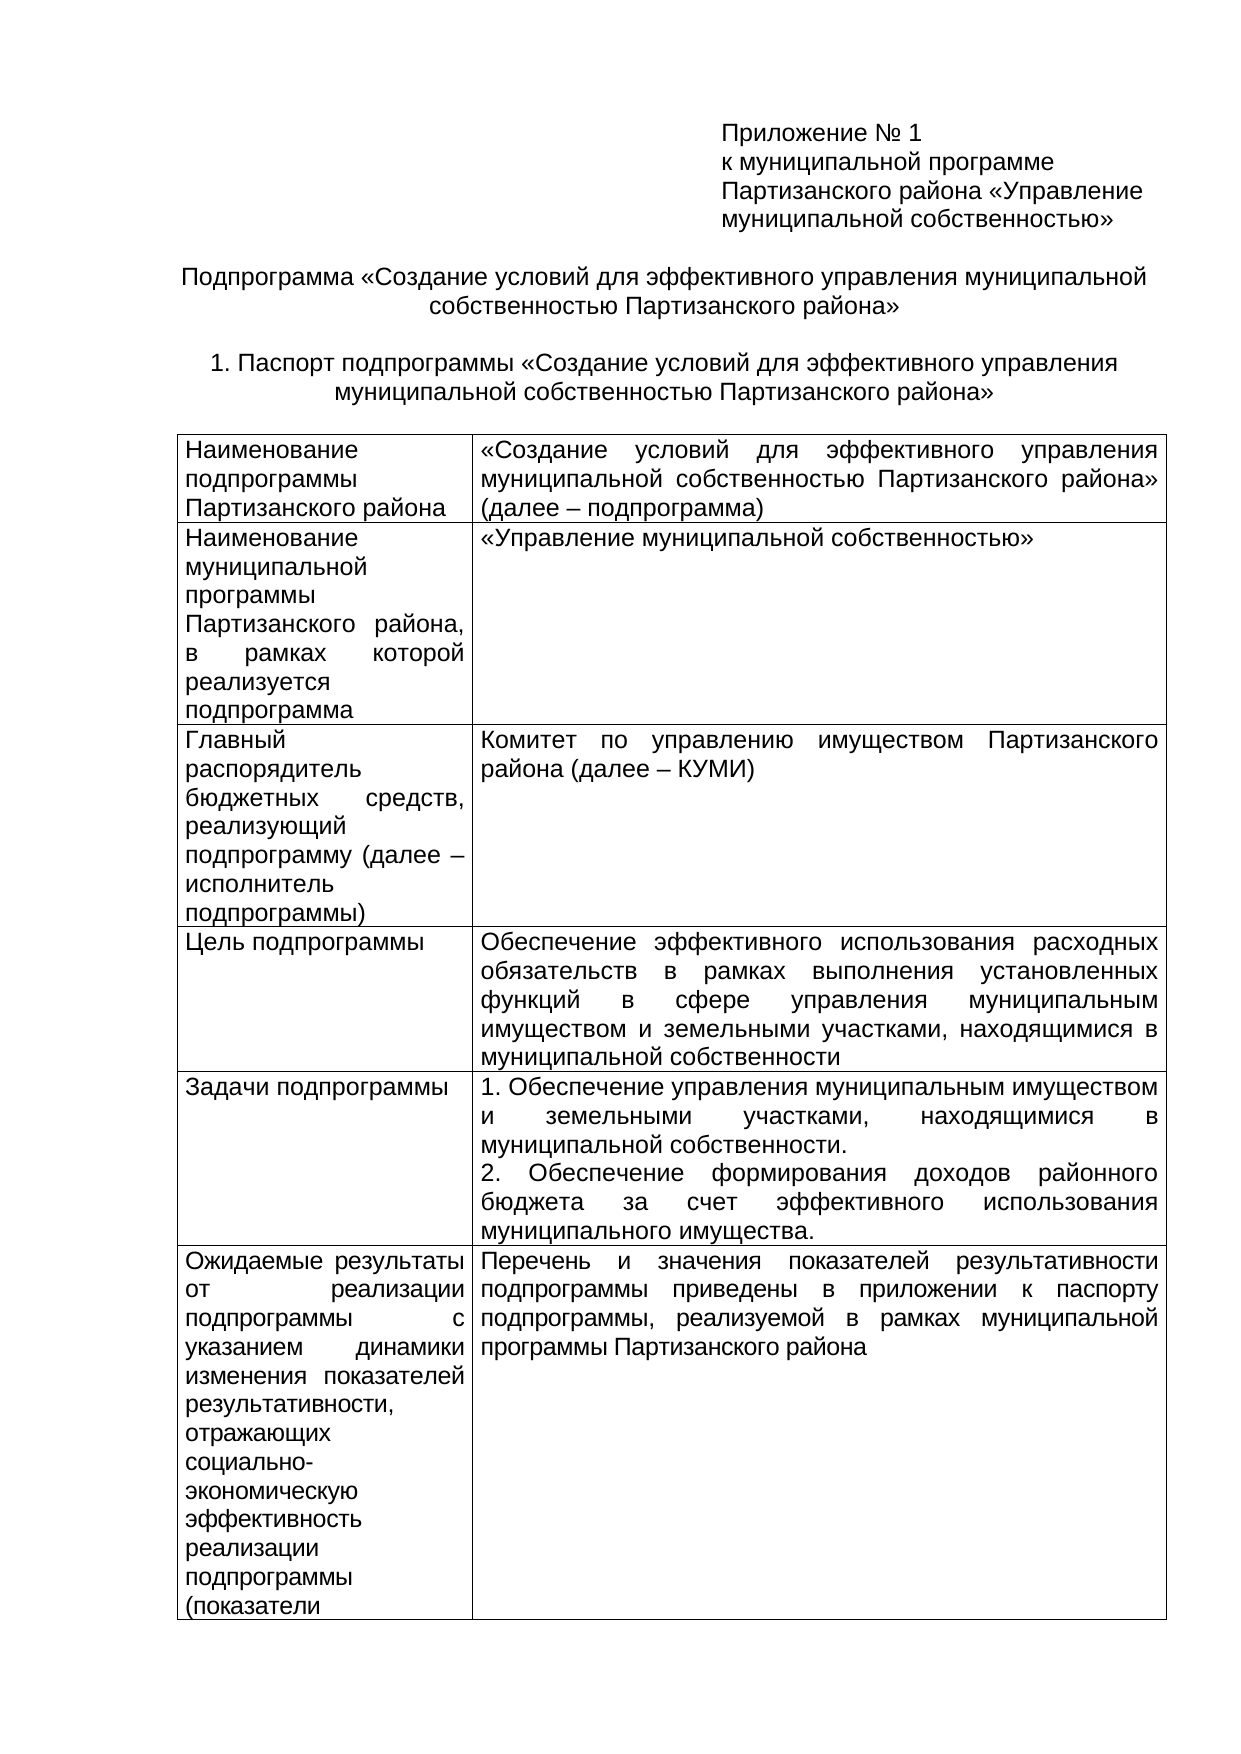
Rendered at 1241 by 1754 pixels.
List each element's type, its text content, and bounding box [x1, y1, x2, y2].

table_cell Главный распорядитель бюджетных средств, реализующий подпрограмму (далее – исполнитель подпрограммы) [178, 725, 472, 926]
table_cell 1. Обеспечение управления муниципальным имуществом и земельными участками, находящимися в муниципальной собственности. 2. Обеспечение формирования доходов районного бюджета за счет эффективного использования муниципального имущества. [473, 1072, 1166, 1244]
table_header «Создание условий для эффективного управления муниципальной собственностью Партизанского района» (далее – подпрограмма) [473, 435, 1166, 522]
table_cell «Управление муниципальной собственностью» [473, 523, 1166, 724]
text к муниципальной программе [721, 147, 1152, 176]
table_cell Комитет по управлению имуществом Партизанского района (далее – КУМИ) [473, 725, 1166, 926]
text Приложение № 1 [721, 118, 1152, 147]
table_cell Наименование муниципальной программы Партизанского района, в рамках которой реализуется подпрограмма [178, 523, 472, 724]
text Партизанского района «Управление муниципальной собственностью» [721, 176, 1152, 233]
table_cell Цель подпрограммы [178, 927, 472, 1071]
table_header Наименование подпрограммы Партизанского района [178, 435, 472, 522]
table_cell Обеспечение эффективного использования расходных обязательств в рамках выполнения установленных функций в сфере управления муниципальным имуществом и земельными участками, находящимися в муниципальной собственности [473, 927, 1166, 1071]
text 1. Паспорт подпрограммы «Создание условий для эффективного управления муниципальной собственностью Партизанского района» [177, 348, 1152, 406]
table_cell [178, 1246, 472, 1619]
text Подпрограмма «Создание условий для эффективного управления муниципальной собственностью Партизанского района» [177, 262, 1152, 319]
table_cell Задачи подпрограммы [178, 1072, 472, 1244]
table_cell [473, 1246, 1166, 1619]
